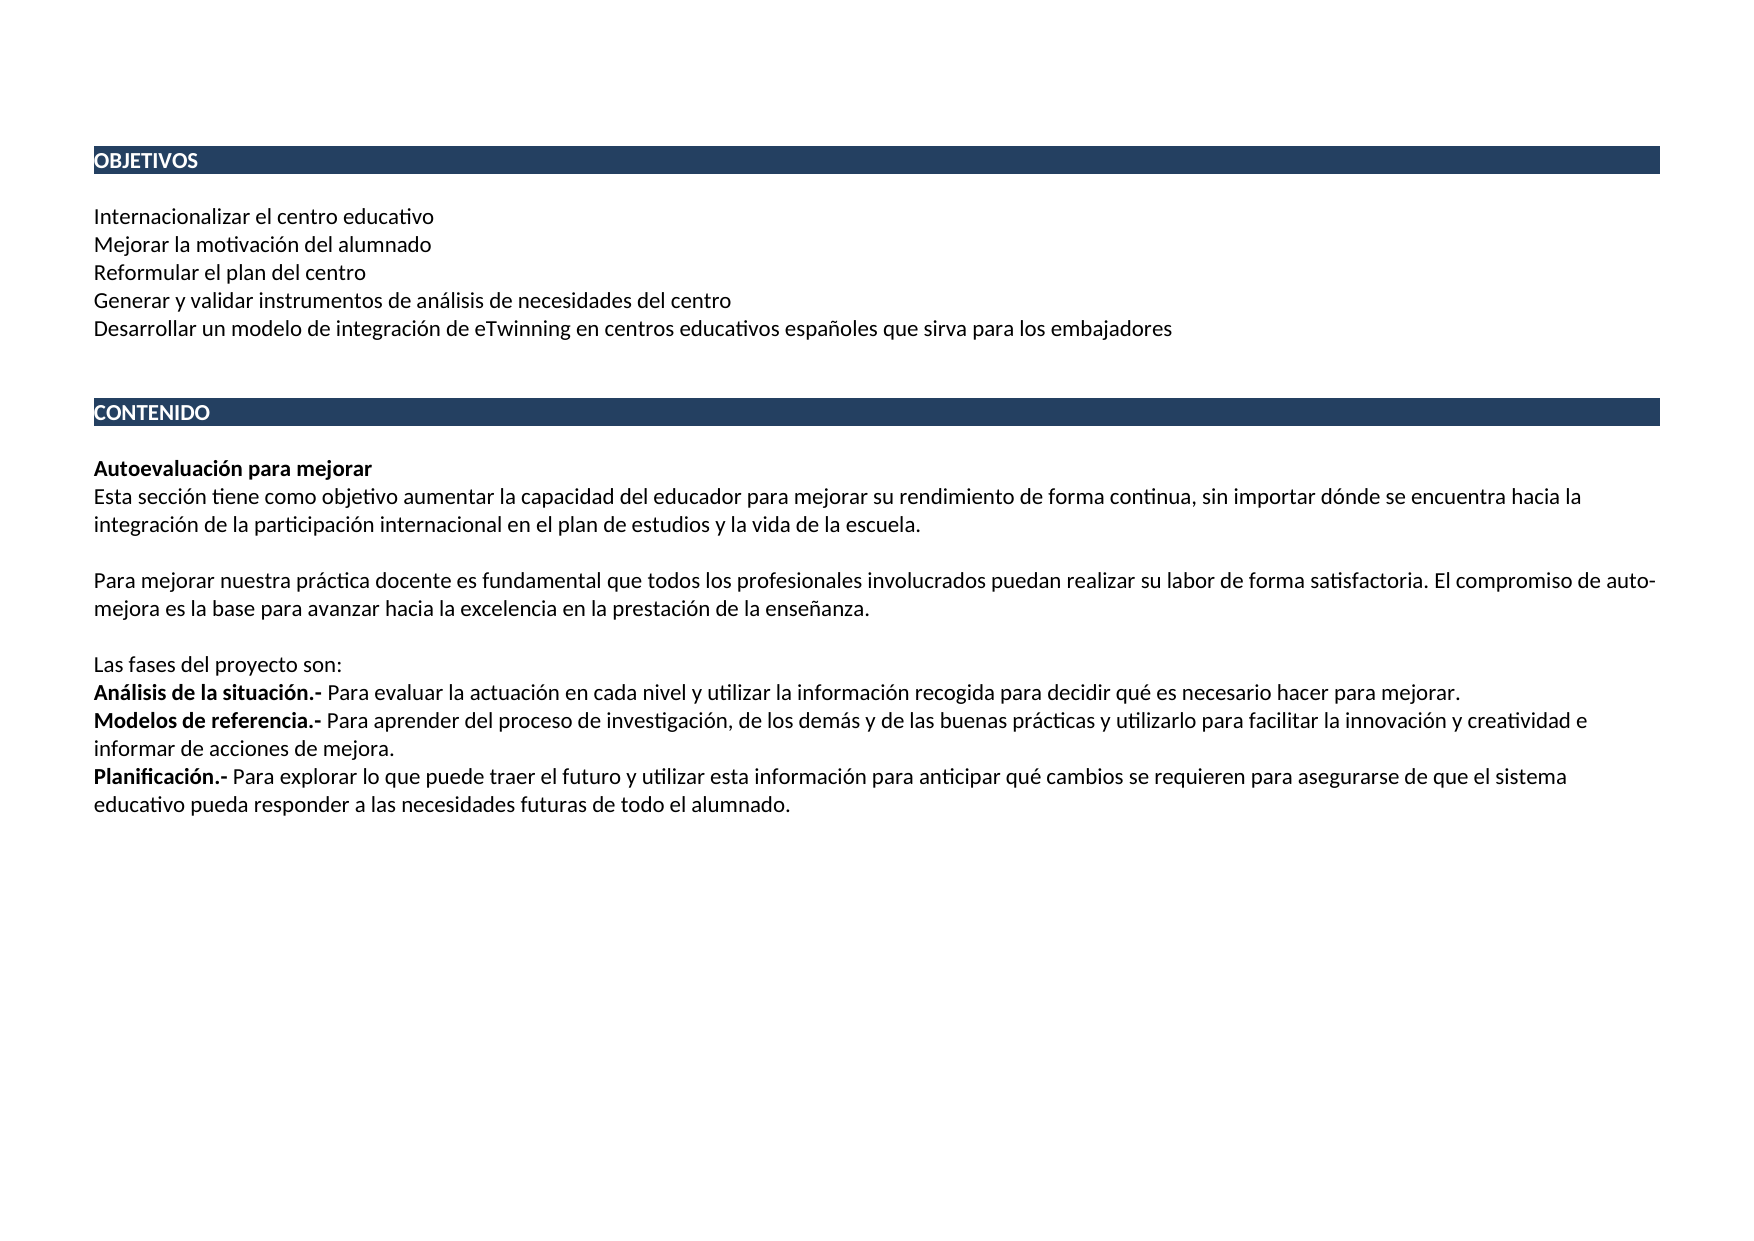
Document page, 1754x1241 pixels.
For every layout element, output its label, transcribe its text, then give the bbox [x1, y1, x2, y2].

text Generar y validar instrumentos de análisis de necesidades del centro [94, 286, 1660, 314]
text Esta sección tiene como objetivo aumentar la capacidad del educador para mejorar su rendimiento de forma continua, sin importar dónde se encuentra hacia la integración de la participación internacional en el plan de estudios y la vida de la escuela. [94, 482, 1660, 538]
text Las fases del proyecto son: [94, 650, 1660, 678]
text Análisis de la situación.- Para evaluar la actuación en cada nivel y utilizar la información recogida para decidir qué es necesario hacer para mejorar. [94, 678, 1660, 706]
text OBJETIVOS [94, 146, 1660, 174]
text Internacionalizar el centro educativo [94, 202, 1660, 230]
text Desarrollar un modelo de integración de eTwinning en centros educativos españoles que sirva para los embajadores [94, 314, 1660, 342]
text Autoevaluación para mejorar [94, 454, 1660, 482]
text Reformular el plan del centro [94, 258, 1660, 286]
text Modelos de referencia.- Para aprender del proceso de investigación, de los demás y de las buenas prácticas y utilizarlo para facilitar la innovación y creatividad e informar de acciones de mejora. [94, 706, 1660, 762]
text Planificación.- Para explorar lo que puede traer el futuro y utilizar esta información para anticipar qué cambios se requieren para asegurarse de que el sistema educativo pueda responder a las necesidades futuras de todo el alumnado. [94, 762, 1660, 818]
text Mejorar la motivación del alumnado [94, 230, 1660, 258]
text Para mejorar nuestra práctica docente es fundamental que todos los profesionales involucrados puedan realizar su labor de forma satisfactoria. El compromiso de auto-mejora es la base para avanzar hacia la excelencia en la prestación de la enseñanza. [94, 566, 1660, 622]
text CONTENIDO [94, 398, 1660, 426]
